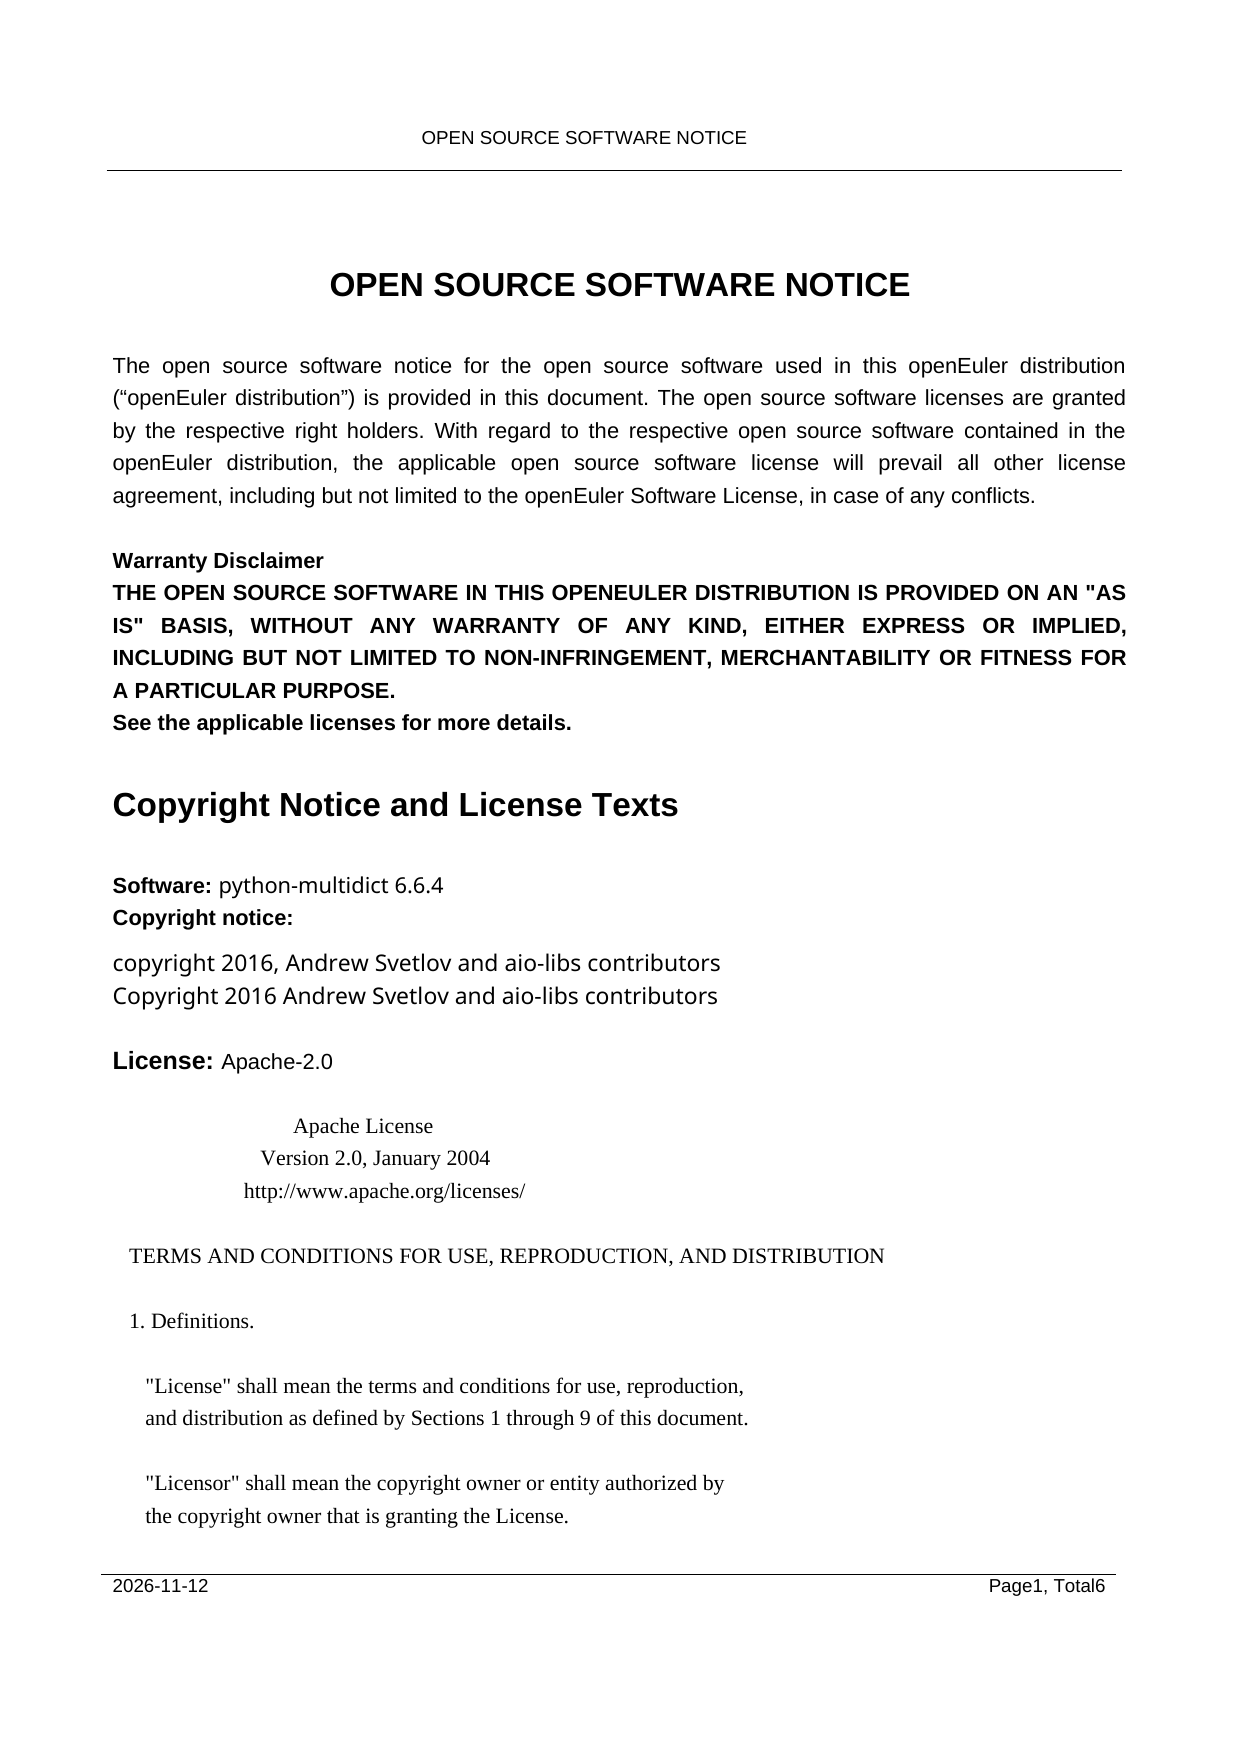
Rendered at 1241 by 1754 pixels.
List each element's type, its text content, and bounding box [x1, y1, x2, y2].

text Copyright notice: [112, 901, 1128, 934]
text THE OPEN SOURCE SOFTWARE IN THIS OPENEULER DISTRIBUTION IS PROVIDED ON AN "AS IS" BASIS, WITHOUT ANY WARRANTY OF ANY KIND, EITHER EXPRESS OR IMPLIED, INCLUDING BUT NOT LIMITED TO NON-INFRINGEMENT, MERCHANTABILITY OR FITNESS FOR A PARTICULAR PURPOSE. See the applicable licenses for more details. [112, 576, 1128, 739]
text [112, 1077, 1128, 1532]
text License: Apache-2.0 [112, 1044, 1128, 1077]
text OPEN SOURCE SOFTWARE NOTICE [112, 251, 1128, 316]
title Software: python-multidict 6.6.4 [112, 869, 1128, 901]
text Copyright Notice and License Texts [112, 771, 1128, 836]
text The open source software notice for the open source software used in this openEuler distribution (“openEuler distribution”) is provided in this document. The open source software licenses are granted by the respective right holders. With regard to the respective open source software contained in the openEuler distribution, the applicable open source software license will prevail all other license agreement, including but not limited to the openEuler Software License, in case of any conflicts. [112, 349, 1128, 511]
text copyright 2016, Andrew Svetlov and aio-libs contributors Copyright 2016 Andrew Svetlov and aio-libs contributors [112, 947, 1128, 1044]
text Warranty Disclaimer [112, 544, 1128, 576]
